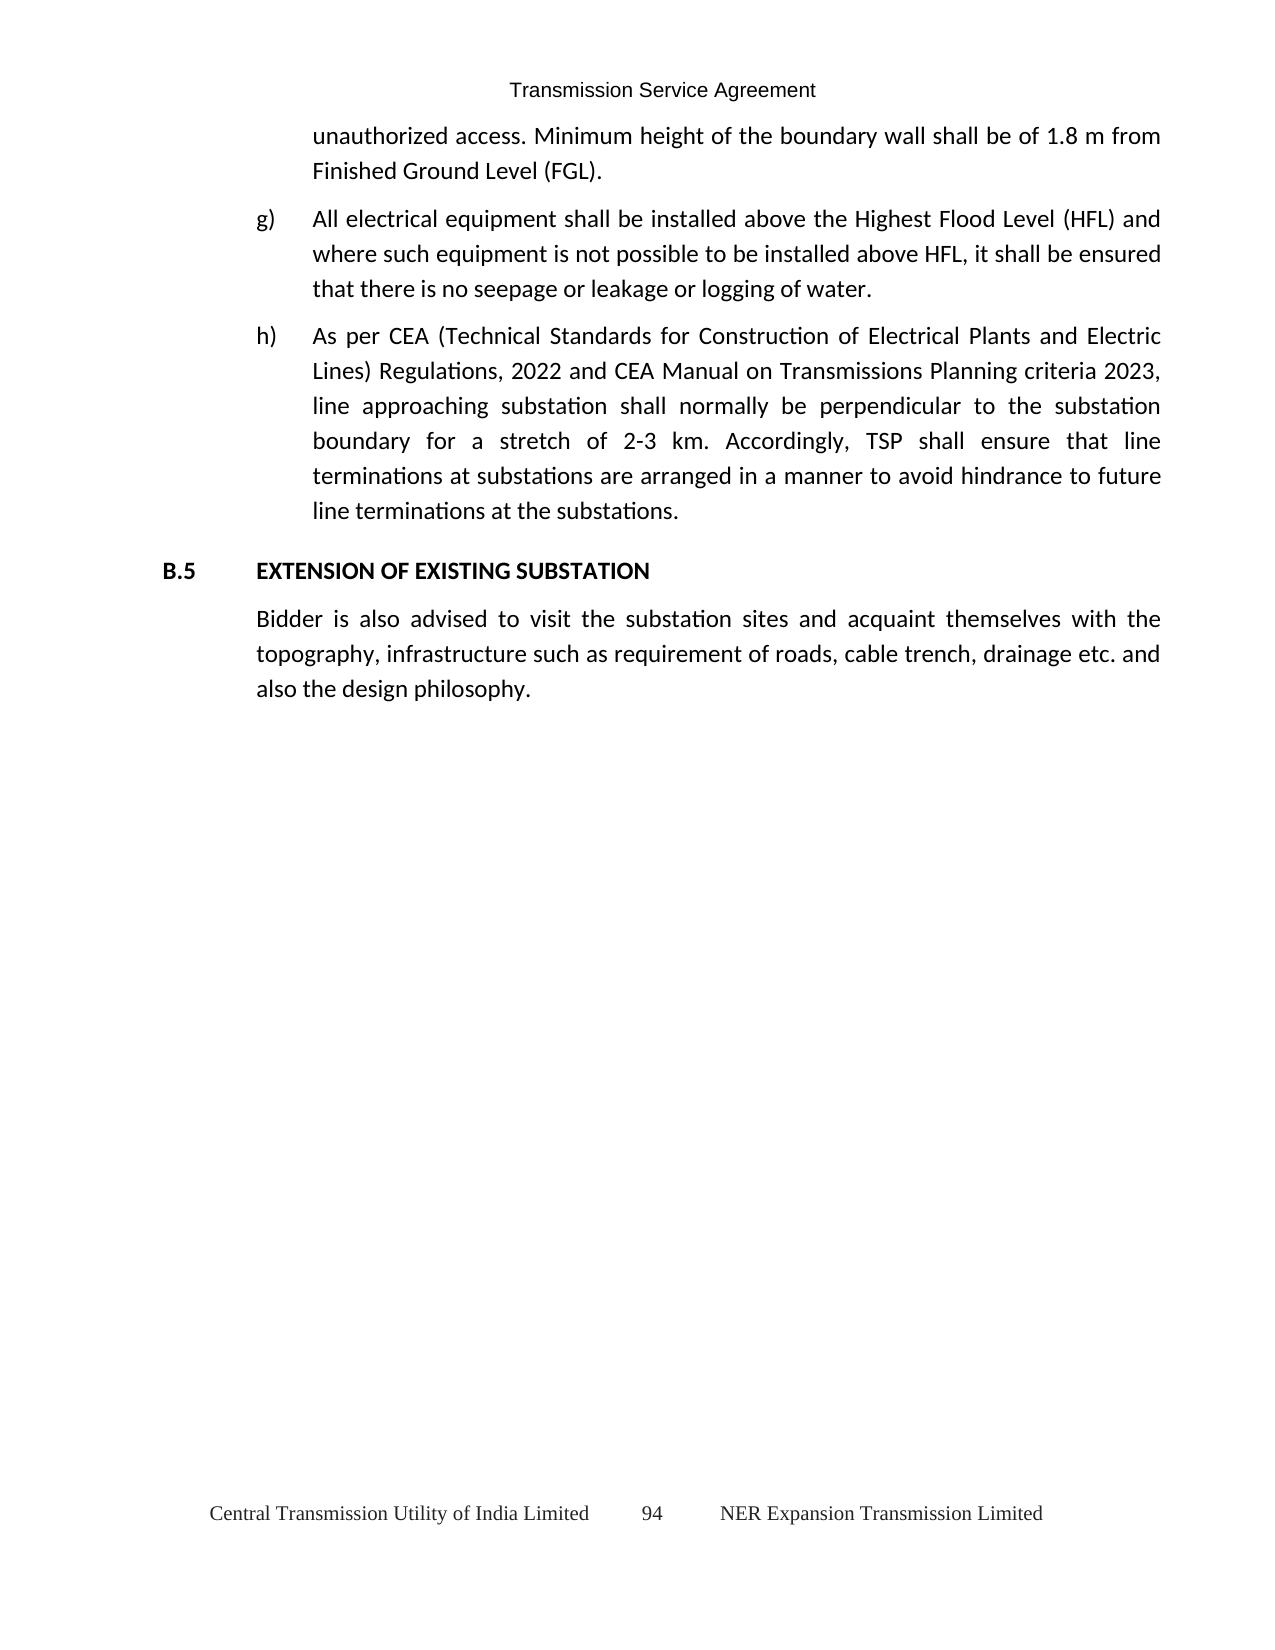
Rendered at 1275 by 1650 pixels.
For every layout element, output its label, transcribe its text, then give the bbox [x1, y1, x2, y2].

list All electrical equipment shall be installed above the Highest Flood Level (HFL) and where such equipment is not possible to be installed above HFL, it shall be ensured that there is no seepage or leakage or logging of water. [256, 203, 1162, 303]
list As per CEA (Technical Standards for Construction of Electrical Plants and Electric Lines) Regulations, 2022 and CEA Manual on Transmissions Planning criteria 2023, line approaching substation shall normally be perpendicular to the substation boundary for a stretch of 2-3 km. Accordingly, TSP shall ensure that line terminations at substations are arranged in a manner to avoid hindrance to future line terminations at the substations. [256, 320, 1162, 526]
text Bidder is also advised to visit the substation sites and acquaint themselves with the topography, infrastructure such as requirement of roads, cable trench, drainage etc. and also the design philosophy. [256, 603, 1162, 703]
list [256, 120, 1162, 186]
text B.5 EXTENSION OF EXISTING SUBSTATION [162, 555, 1162, 586]
